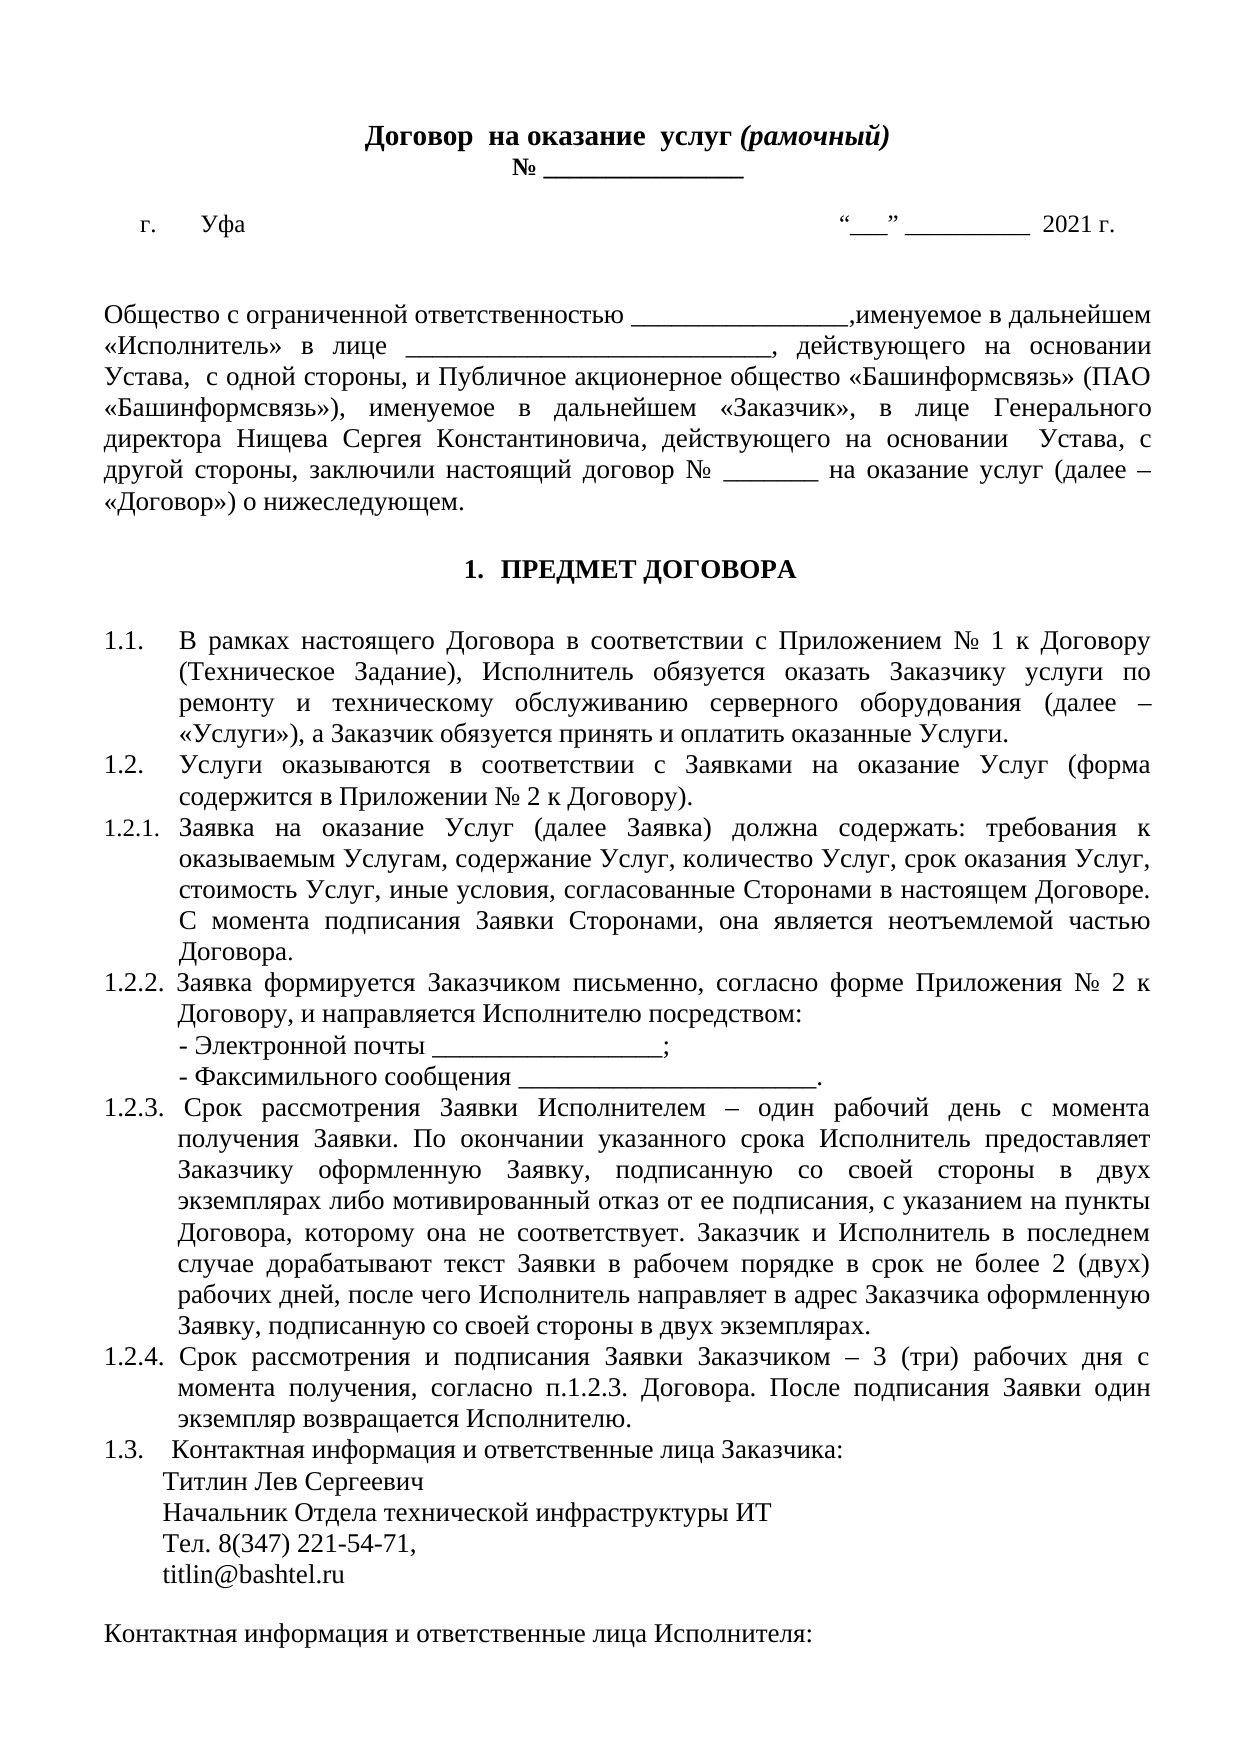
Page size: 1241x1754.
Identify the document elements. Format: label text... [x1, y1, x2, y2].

text Контактная информация и ответственные лица Исполнителя: [103, 1617, 1152, 1648]
text 1.2.2. Заявка формируется Заказчиком письменно, согласно форме Приложения № 2 к Договору, и направляется Исполнителю посредством: [103, 966, 1152, 1029]
list Услуги оказываются в соответствии с Заявками на оказание Услуг (форма содержится в Приложении № 2 к Договору). [103, 748, 1152, 811]
text Начальник Отдела технической инфраструктуры ИТ [162, 1496, 1152, 1527]
text Тел. 8(347) 221-54-71, [162, 1527, 1152, 1558]
text titlin@bashtel.ru [162, 1558, 1152, 1589]
text Титлин Лев Сергеевич [162, 1465, 1152, 1496]
text Общество с ограниченной ответственностью ________________,именуемое в дальнейшем «Исполнитель» в лице ___________________________, действующего на основании Устава, с одной стороны, и Публичное акционерное общество «Башинформсвязь» (ПАО «Башинформсвязь»), именуемое в дальнейшем «Заказчик», в лице Генерального директора Нищева Сергея Константиновича, действующего на основании Устава, с другой стороны, заключили настоящий договор № _______ на оказание услуг (далее – «Договор») о нижеследующем. [103, 298, 1152, 516]
list В рамках настоящего Договора в соответствии с Приложением № 1 к Договору (Техническое Задание), Исполнитель обязуется оказать Заказчику услуги по ремонту и техническому обслуживанию серверного оборудования (далее – «Услуги»), а Заказчик обязуется принять и оплатить оказанные Услуги. [103, 624, 1152, 748]
text № ________________ [103, 152, 1152, 180]
list Заявка на оказание Услуг (далее Заявка) должна содержать: требования к оказываемым Услугам, содержание Услуг, количество Услуг, срок оказания Услуг, стоимость Услуг, иные условия, согласованные Сторонами в настоящем Договоре. С момента подписания Заявки Сторонами, она является неотъемлемой частью Договора. [103, 811, 1152, 966]
text 1.2.4. Срок рассмотрения и подписания Заявки Заказчиком – 3 (три) рабочих дня с момента получения, согласно п.1.2.3. Договора. После подписания Заявки один экземпляр возвращается Исполнителю. [103, 1340, 1152, 1434]
text 1.2.3. Срок рассмотрения Заявки Исполнителем – один рабочий день с момента получения Заявки. По окончании указанного срока Исполнитель предоставляет Заказчику оформленную Заявку, подписанную со своей стороны в двух экземплярах либо мотивированный отказ от ее подписания, с указанием на пункты Договора, которому она не соответствует. Заказчик и Исполнитель в последнем случае дорабатывают текст Заявки в рабочем порядке в срок не более 2 (двух) рабочих дней, после чего Исполнитель направляет в адрес Заказчика оформленную Заявку, подписанную со своей стороны в двух экземплярах. [103, 1091, 1152, 1340]
text г. Уфа “___” __________ 2021 г. [103, 209, 1152, 238]
text 1.3. Контактная информация и ответственные лица Заказчика: [103, 1434, 1152, 1465]
text - Электронной почты _________________; [103, 1029, 1152, 1060]
list ПРЕДМЕТ ДОГОВОРА [108, 553, 1152, 584]
text - Факсимильного сообщения ______________________. [103, 1060, 1152, 1091]
text Договор на оказание услуг (рамочный) [103, 118, 1152, 152]
